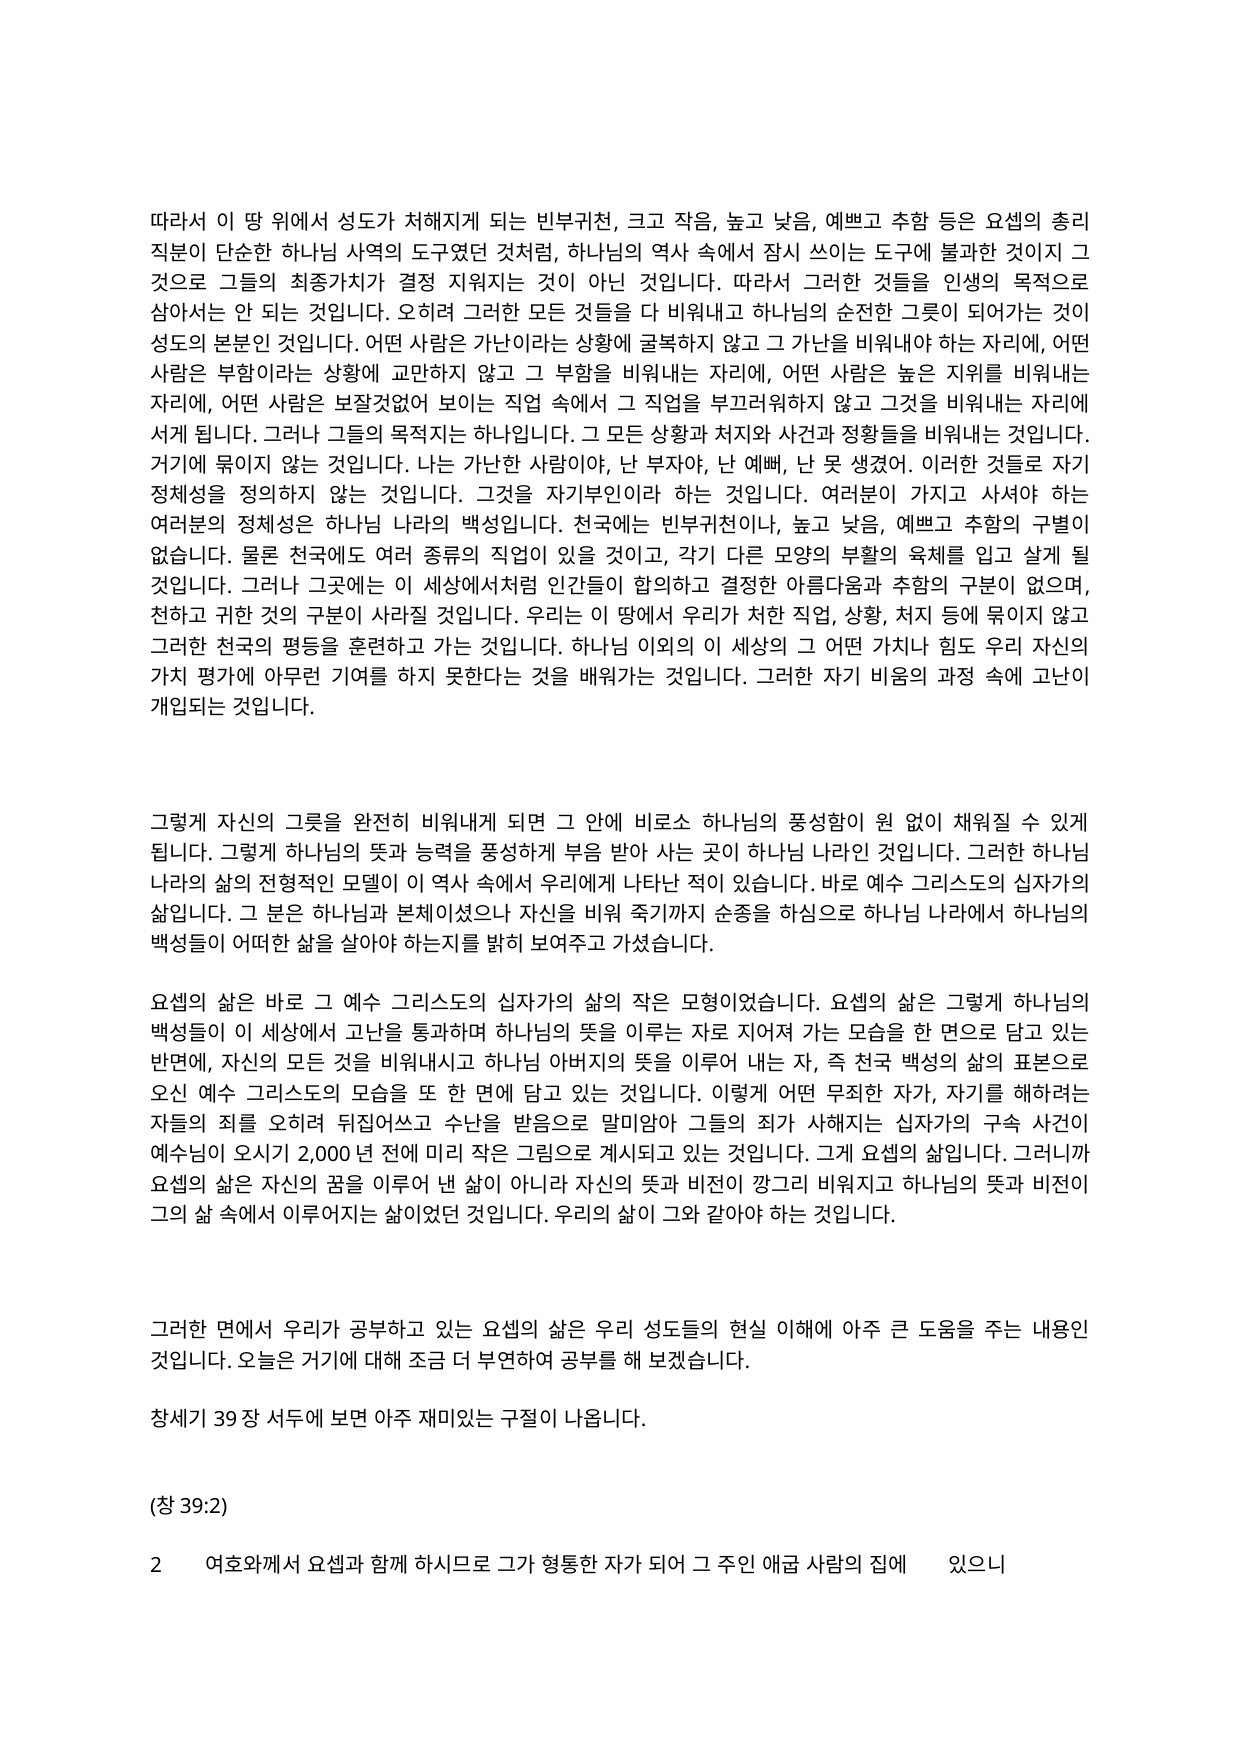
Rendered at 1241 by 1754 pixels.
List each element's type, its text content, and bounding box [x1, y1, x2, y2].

text 2 여호와께서 요셉과 함께 하시므로 그가 형통한 자가 되어 그 주인 애굽 사람의 집에 있으니 [150, 1548, 1090, 1579]
text 그렇게 자신의 그릇을 완전히 비워내게 되면 그 안에 비로소 하나님의 풍성함이 원 없이 채워질 수 있게 됩니다. 그렇게 하나님의 뜻과 능력을 풍성하게 부음 받아 사는 곳이 하나님 나라인 것입니다. 그러한 하나님 나라의 삶의 전형적인 모델이 이 역사 속에서 우리에게 나타난 적이 있습니다. 바로 예수 그리스도의 십자가의 삶입니다. 그 분은 하나님과 본체이셨으나 자신을 비워 죽기까지 순종을 하심으로 하나님 나라에서 하나님의 백성들이 어떠한 삶을 살아야 하는지를 밝히 보여주고 가셨습니다. [150, 806, 1090, 958]
text (창39:2) [150, 1490, 1090, 1520]
text 요셉의 삶은 바로 그 예수 그리스도의 십자가의 삶의 작은 모형이었습니다. 요셉의 삶은 그렇게 하나님의 백성들이 이 세상에서 고난을 통과하며 하나님의 뜻을 이루는 자로 지어져 가는 모습을 한 면으로 담고 있는 반면에, 자신의 모든 것을 비워내시고 하나님 아버지의 뜻을 이루어 내는 자, 즉 천국 백성의 삶의 표본으로 오신 예수 그리스도의 모습을 또 한 면에 담고 있는 것입니다. 이렇게 어떤 무죄한 자가, 자기를 해하려는 자들의 죄를 오히려 뒤집어쓰고 수난을 받음으로 말미암아 그들의 죄가 사해지는 십자가의 구속 사건이 예수님이 오시기 2,000년 전에 미리 작은 그림으로 계시되고 있는 것입니다. 그게 요셉의 삶입니다. 그러니까 요셉의 삶은 자신의 꿈을 이루어 낸 삶이 아니라 자신의 뜻과 비전이 깡그리 비워지고 하나님의 뜻과 비전이 그의 삶 속에서 이루어지는 삶이었던 것입니다. 우리의 삶이 그와 같아야 하는 것입니다. [150, 986, 1090, 1228]
text 창세기 39장 서두에 보면 아주 재미있는 구절이 나옵니다. [150, 1403, 1090, 1433]
text 그러한 면에서 우리가 공부하고 있는 요셉의 삶은 우리 성도들의 현실 이해에 아주 큰 도움을 주는 내용인 것입니다. 오늘은 거기에 대해 조금 더 부연하여 공부를 해 보겠습니다. [150, 1314, 1090, 1374]
text 따라서 이 땅 위에서 성도가 처해지게 되는 빈부귀천, 크고 작음, 높고 낮음, 예쁘고 추함 등은 요셉의 총리 직분이 단순한 하나님 사역의 도구였던 것처럼, 하나님의 역사 속에서 잠시 쓰이는 도구에 불과한 것이지 그 것으로 그들의 최종가치가 결정 지워지는 것이 아닌 것입니다. 따라서 그러한 것들을 인생의 목적으로 삼아서는 안 되는 것입니다. 오히려 그러한 모든 것들을 다 비워내고 하나님의 순전한 그릇이 되어가는 것이 성도의 본분인 것입니다. 어떤 사람은 가난이라는 상황에 굴복하지 않고 그 가난을 비워내야 하는 자리에, 어떤 사람은 부함이라는 상황에 교만하지 않고 그 부함을 비워내는 자리에, 어떤 사람은 높은 지위를 비워내는 자리에, 어떤 사람은 보잘것없어 보이는 직업 속에서 그 직업을 부끄러워하지 않고 그것을 비워내는 자리에 서게 됩니다. 그러나 그들의 목적지는 하나입니다. 그 모든 상황과 처지와 사건과 정황들을 비워내는 것입니다. 거기에 묶이지 않는 것입니다. 나는 가난한 사람이야, 난 부자야, 난 예뻐, 난 못 생겼어. 이러한 것들로 자기 정체성을 정의하지 않는 것입니다. 그것을 자기부인이라 하는 것입니다. 여러분이 가지고 사셔야 하는 여러분의 정체성은 하나님 나라의 백성입니다. 천국에는 빈부귀천이나, 높고 낮음, 예쁘고 추함의 구별이 없습니다. 물론 천국에도 여러 종류의 직업이 있을 것이고, 각기 다른 모양의 부활의 육체를 입고 살게 될 것입니다. 그러나 그곳에는 이 세상에서처럼 인간들이 합의하고 결정한 아름다움과 추함의 구분이 없으며, 천하고 귀한 것의 구분이 사라질 것입니다. 우리는 이 땅에서 우리가 처한 직업, 상황, 처지 등에 묶이지 않고 그러한 천국의 평등을 훈련하고 가는 것입니다. 하나님 이외의 이 세상의 그 어떤 가치나 힘도 우리 자신의 가치 평가에 아무런 기여를 하지 못한다는 것을 배워가는 것입니다. 그러한 자기 비움의 과정 속에 고난이 개입되는 것입니다. [150, 206, 1090, 721]
